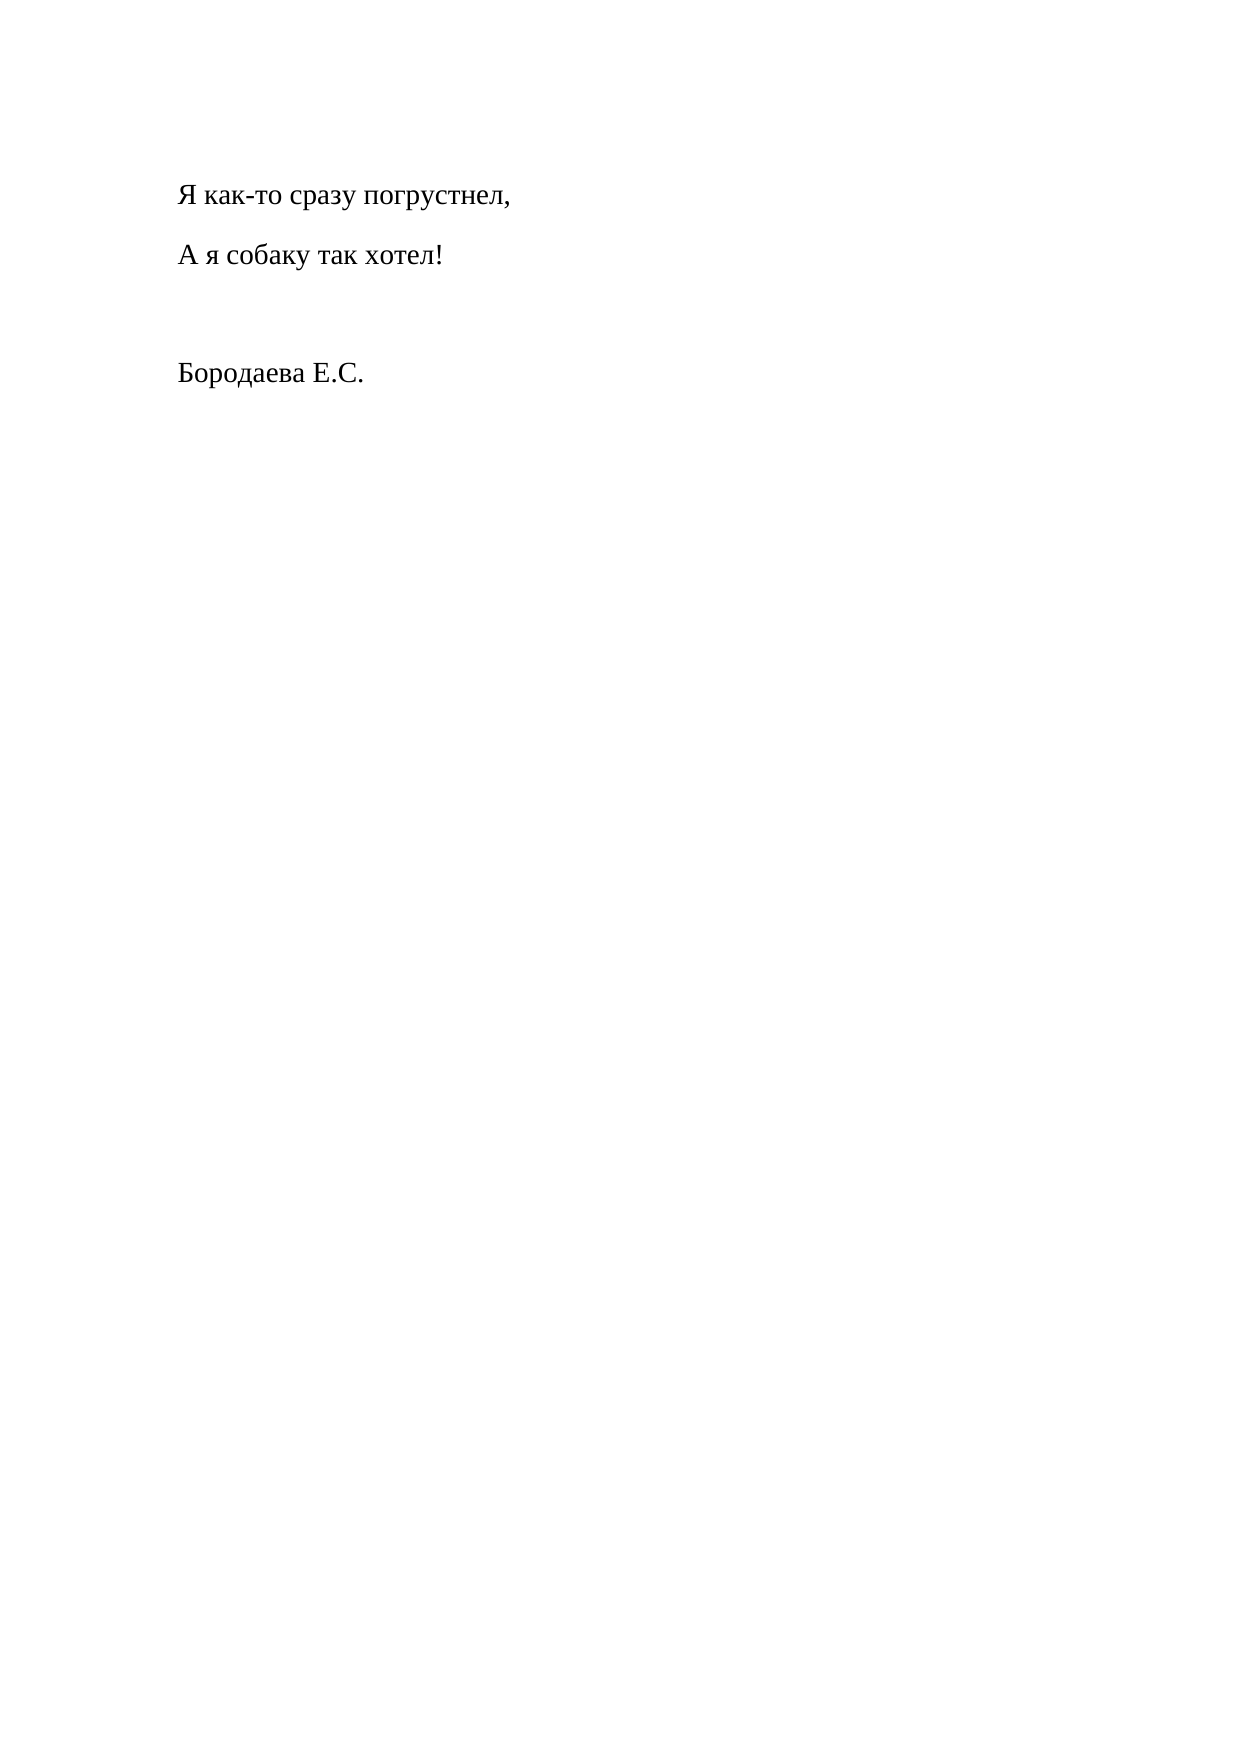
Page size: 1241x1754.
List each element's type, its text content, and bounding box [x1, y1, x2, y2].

text Бородаева Е.С. [177, 356, 1152, 389]
text А я собаку так хотел! [177, 237, 1152, 270]
text Я как-то сразу погрустнел, [177, 177, 1152, 211]
